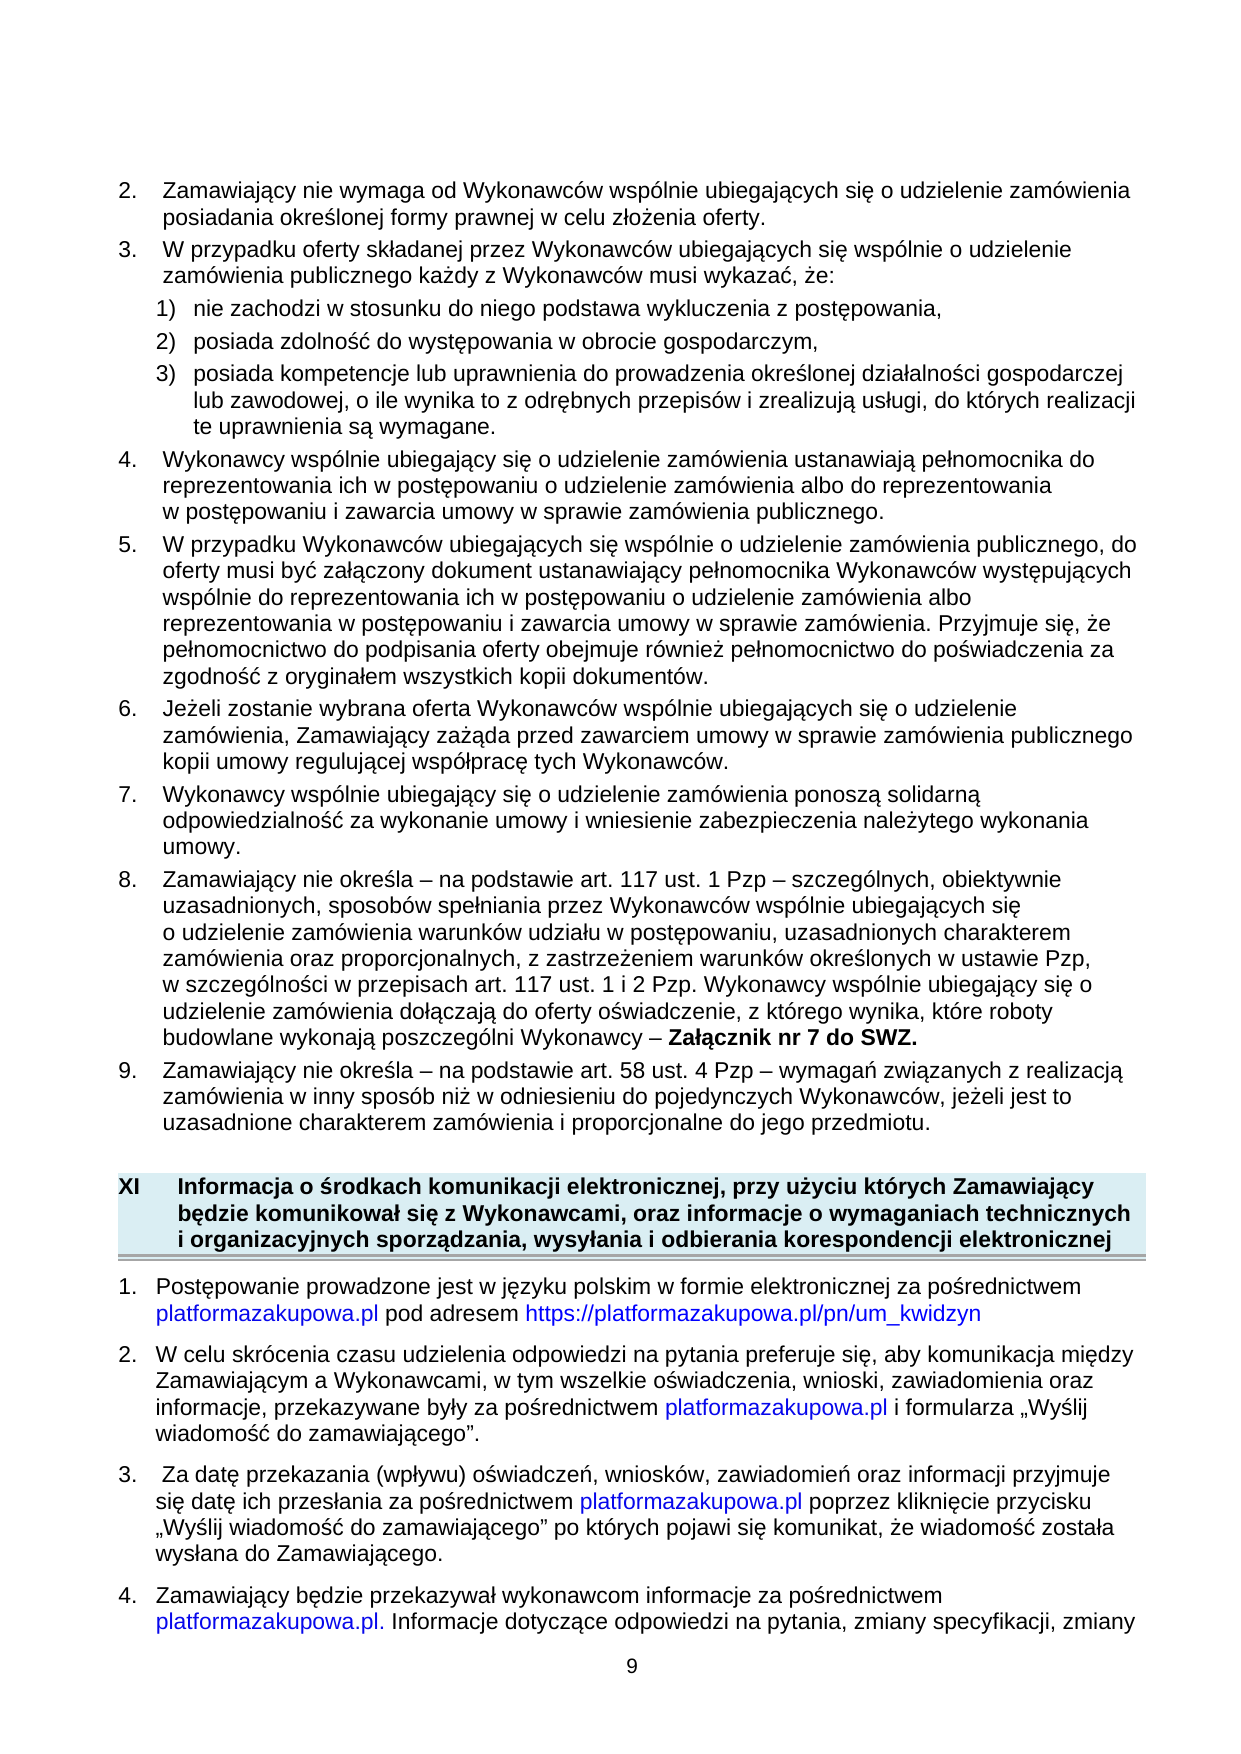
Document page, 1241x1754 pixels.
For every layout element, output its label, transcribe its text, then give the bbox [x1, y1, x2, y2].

list Jeżeli zostanie wybrana oferta Wykonawców wspólnie ubiegających się o udzielenie zamówienia, Zamawiający zażąda przed zawarciem umowy w sprawie zamówienia publicznego kopii umowy regulującej współpracę tych Wykonawców. [118, 695, 1146, 774]
text XI Informacja o środkach komunikacji elektronicznej, przy użyciu których Zamawiający będzie komunikował się z Wykonawcami, oraz informacje o wymaganiach technicznych i organizacyjnych sporządzania, wysyłania i odbierania korespondencji elektronicznej [118, 1173, 1146, 1254]
list Wykonawcy wspólnie ubiegający się o udzielenie zamówienia ustanawiają pełnomocnika do reprezentowania ich w postępowaniu o udzielenie zamówienia albo do reprezentowania w postępowaniu i zawarcia umowy w sprawie zamówienia publicznego. [118, 446, 1146, 525]
list W celu skrócenia czasu udzielenia odpowiedzi na pytania preferuje się, aby komunikacja między Zamawiającym a Wykonawcami, w tym wszelkie oświadczenia, wnioski, zawiadomienia oraz informacje, przekazywane były za pośrednictwem platformazakupowa.pl i formularza „Wyślij wiadomość do zamawiającego”. [118, 1341, 1146, 1446]
list nie zachodzi w stosunku do niego podstawa wykluczenia z postępowania, [156, 295, 1146, 321]
list Zamawiający nie określa – na podstawie art. 117 ust. 1 Pzp – szczególnych, obiektywnie uzasadnionych, sposobów spełniania przez Wykonawców wspólnie ubiegających się o udzielenie zamówienia warunków udziału w postępowaniu, uzasadnionych charakterem zamówienia oraz proporcjonalnych, z zastrzeżeniem warunków określonych w ustawie Pzp, w szczególności w przepisach art. 117 ust. 1 i 2 Pzp. Wykonawcy wspólnie ubiegający się o udzielenie zamówienia dołączają do oferty oświadczenie, z którego wynika, które roboty budowlane wykonają poszczególni Wykonawcy – Załącznik nr 7 do SWZ. [118, 866, 1146, 1050]
list Wykonawcy wspólnie ubiegający się o udzielenie zamówienia ponoszą solidarną odpowiedzialność za wykonanie umowy i wniesienie zabezpieczenia należytego wykonania umowy. [118, 781, 1146, 860]
list Zamawiający nie określa – na podstawie art. 58 ust. 4 Pzp – wymagań związanych z realizacją zamówienia w inny sposób niż w odniesieniu do pojedynczych Wykonawców, jeżeli jest to uzasadnione charakterem zamówienia i proporcjonalne do jego przedmiotu. [118, 1057, 1146, 1136]
text posiada kompetencje lub uprawnienia do prowadzenia określonej działalności gospodarczej lub zawodowej, o ile wynika to z odrębnych przepisów i zrealizują usługi, do których realizacji te uprawnienia są wymagane. [156, 360, 1146, 439]
text posiada zdolność do występowania w obrocie gospodarczym, [156, 328, 1146, 354]
list W przypadku Wykonawców ubiegających się wspólnie o udzielenie zamówienia publicznego, do oferty musi być załączony dokument ustanawiający pełnomocnika Wykonawców występujących wspólnie do reprezentowania ich w postępowaniu o udzielenie zamówienia albo reprezentowania w postępowaniu i zawarcia umowy w sprawie zamówienia. Przyjmuje się, że pełnomocnictwo do podpisania oferty obejmuje również pełnomocnictwo do poświadczenia za zgodność z oryginałem wszystkich kopii dokumentów. [118, 531, 1146, 689]
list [118, 1582, 1146, 1634]
list Postępowanie prowadzone jest w języku polskim w formie elektronicznej za pośrednictwem platformazakupowa.pl pod adresem https://platformazakupowa.pl/pn/um_kwidzyn [118, 1273, 1146, 1326]
list W przypadku oferty składanej przez Wykonawców ubiegających się wspólnie o udzielenie zamówienia publicznego każdy z Wykonawców musi wykazać, że: [118, 236, 1146, 289]
list Za datę przekazania (wpływu) oświadczeń, wniosków, zawiadomień oraz informacji przyjmuje się datę ich przesłania za pośrednictwem platformazakupowa.pl poprzez kliknięcie przycisku „Wyślij wiadomość do zamawiającego” po których pojawi się komunikat, że wiadomość została wysłana do Zamawiającego. [118, 1461, 1146, 1567]
list Zamawiający nie wymaga od Wykonawców wspólnie ubiegających się o udzielenie zamówienia posiadania określonej formy prawnej w celu złożenia oferty. [118, 177, 1146, 230]
